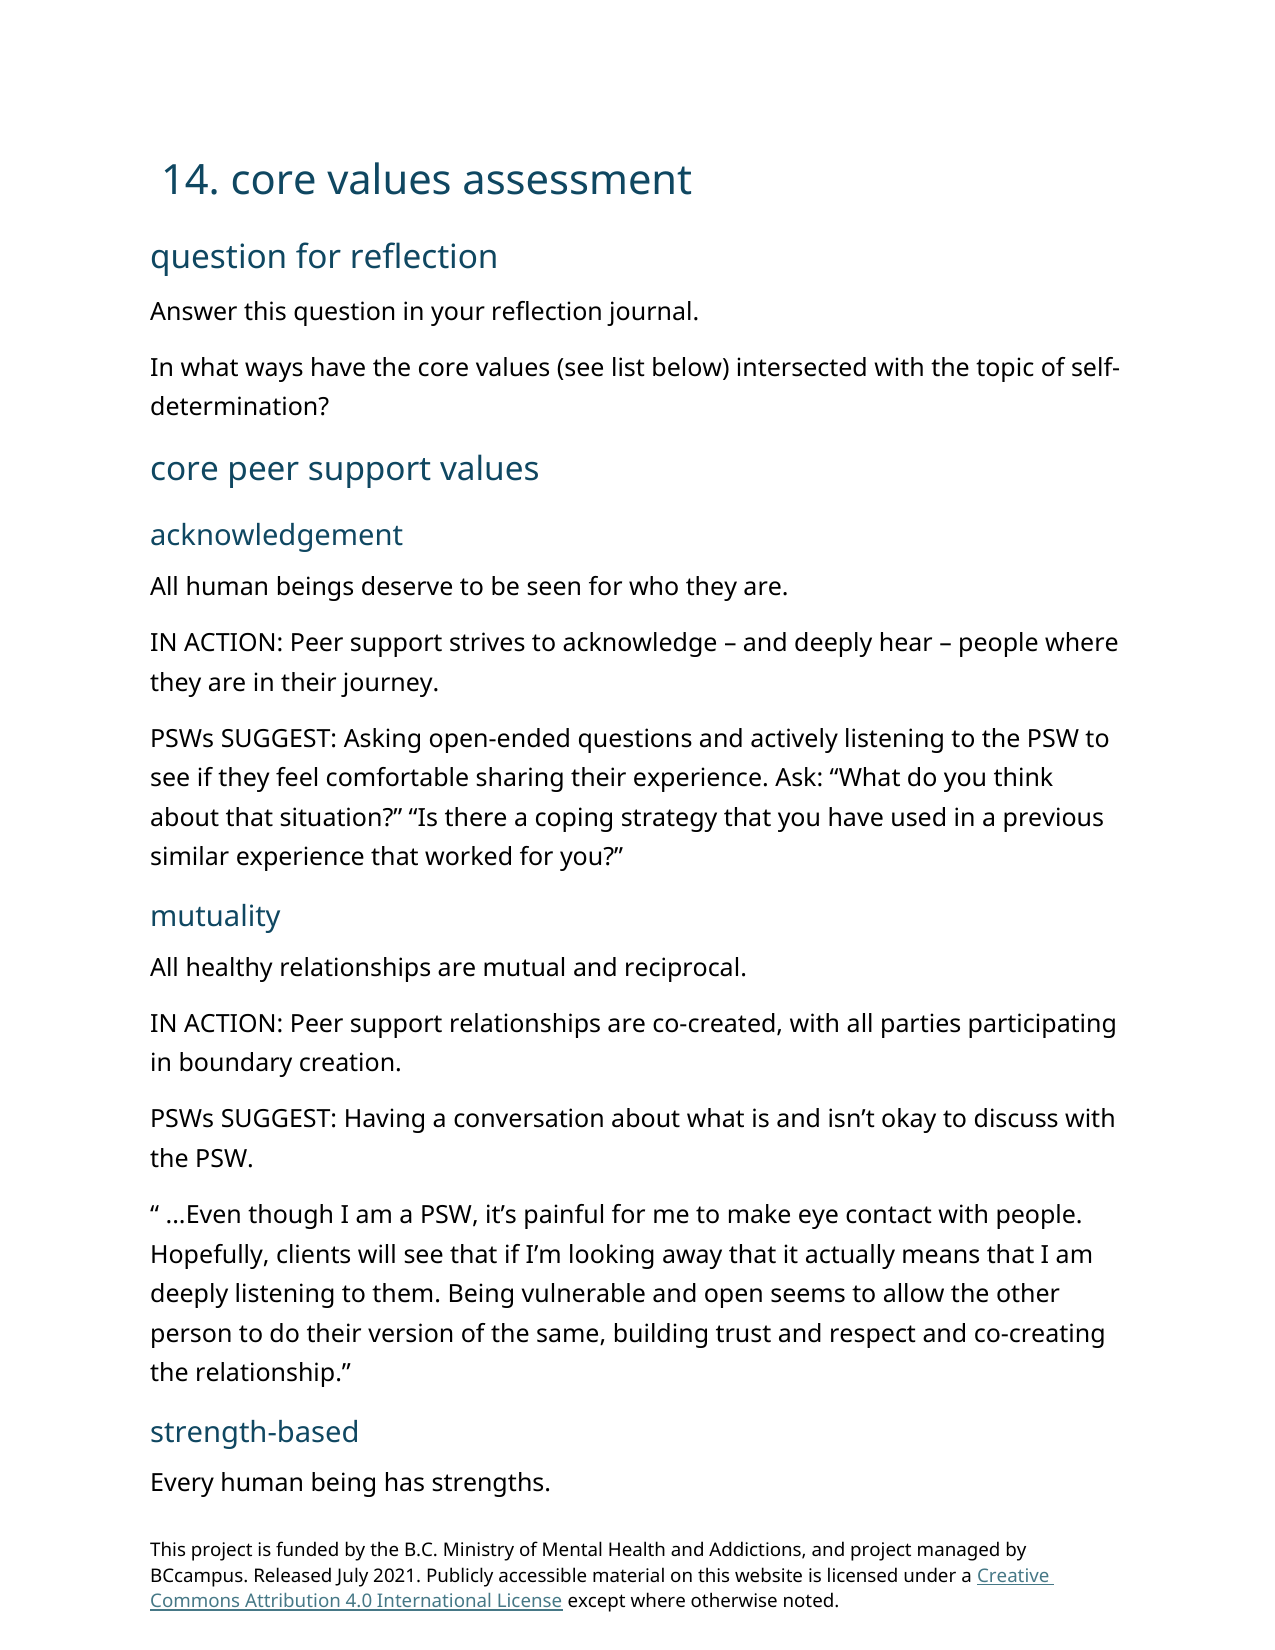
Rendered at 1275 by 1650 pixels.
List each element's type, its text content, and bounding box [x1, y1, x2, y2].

text In what ways have the core values (see list below) intersected with the topic of self-determination? [150, 349, 1125, 423]
text Answer this question in your reflection journal. [150, 293, 1125, 327]
subtitle core peer support values [150, 445, 1125, 491]
subtitle mutuality [150, 895, 1125, 935]
text Every human being has strengths. [150, 1465, 1125, 1499]
text PSWs SUGGEST: Asking open-ended questions and actively listening to the PSW to see if they feel comfortable sharing their experience. Ask: “What do you think about that situation?” “Is there a coping strategy that you have used in a previous similar experience that worked for you?” [150, 721, 1125, 873]
text IN ACTION: Peer support relationships are co-created, with all parties participating in boundary creation. [150, 1006, 1125, 1079]
text “ ...Even though I am a PSW, it’s painful for me to make eye contact with people. Hopefully, clients will see that if I’m looking away that it actually means that I am deeply listening to them. Being vulnerable and open seems to allow the other person to do their version of the same, building trust and respect and co-creating the relationship.” [150, 1197, 1125, 1389]
text IN ACTION: Peer support strives to acknowledge – and deeply hear – people where they are in their journey. [150, 625, 1125, 698]
subtitle question for reflection [150, 232, 1125, 278]
text All human beings deserve to be seen for who they are. [150, 569, 1125, 603]
text PSWs SUGGEST: Having a conversation about what is and isn’t okay to discuss with the PSW. [150, 1101, 1125, 1175]
subtitle acknowledgement [150, 514, 1125, 554]
subtitle strength-based [150, 1411, 1125, 1451]
subtitle 14. core values assessment [150, 150, 1125, 207]
text All healthy relationships are mutual and reciprocal. [150, 949, 1125, 983]
